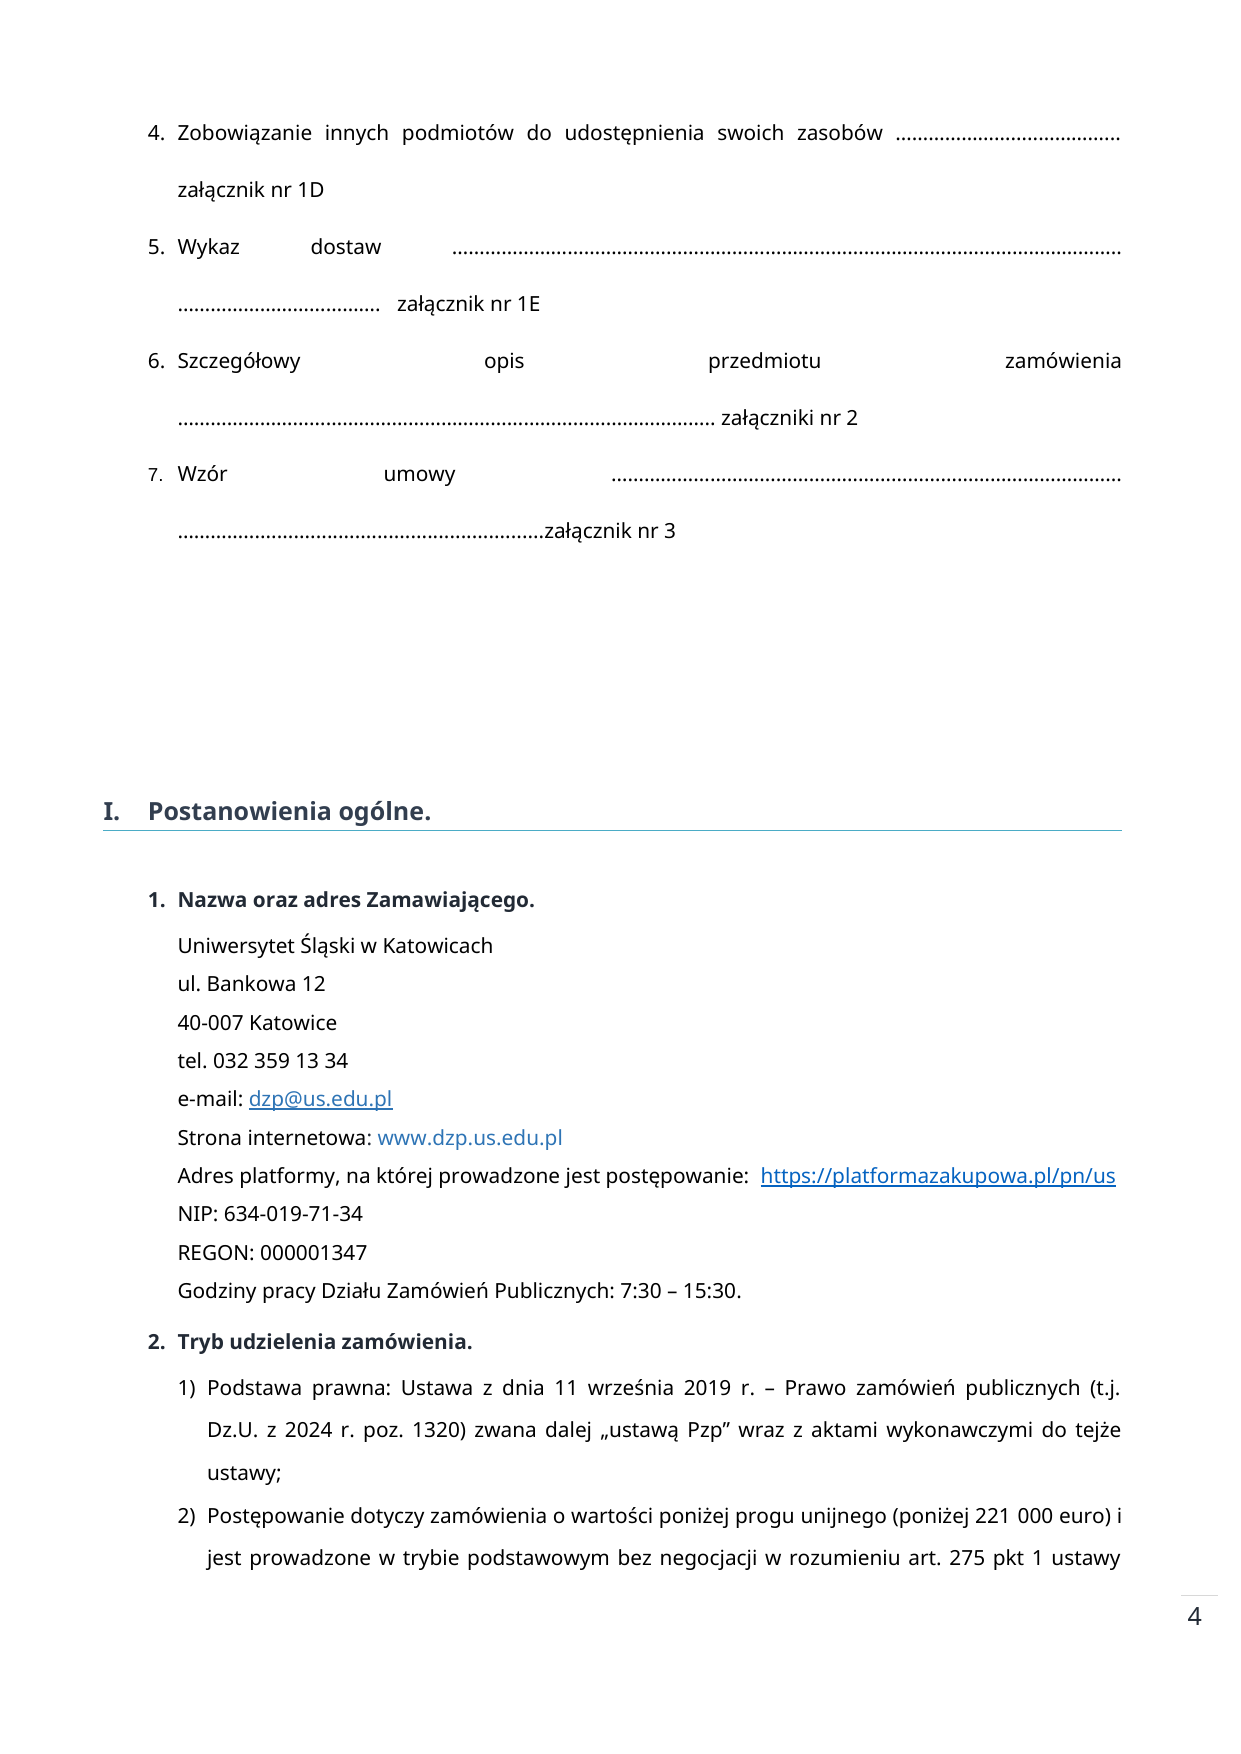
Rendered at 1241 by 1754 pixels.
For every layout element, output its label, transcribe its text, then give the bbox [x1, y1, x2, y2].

text Strona internetowa: www.dzp.us.edu.pl [177, 1123, 1122, 1151]
text Uniwersytet Śląski w Katowicach [177, 931, 1122, 959]
text Adres platformy, na której prowadzone jest postępowanie: https://platformazakupowa.pl/pn/us [177, 1161, 1122, 1189]
list Zobowiązanie innych podmiotów do udostępnienia swoich zasobów ……………………..…………... załącznik nr 1D [148, 118, 1122, 203]
text Godziny pracy Działu Zamówień Publicznych: 7:30 – 15:30. [177, 1276, 1122, 1304]
text NIP: 634-019-71-34 [177, 1199, 1122, 1228]
text tel. 032 359 13 34 [177, 1046, 1122, 1074]
text 40-007 Katowice [177, 1008, 1122, 1036]
text e-mail: dzp@us.edu.pl [177, 1084, 1122, 1113]
subtitle Nazwa oraz adres Zamawiającego. [148, 885, 1122, 913]
subtitle Postanowienia ogólne. [103, 794, 1122, 830]
subtitle Podstawa prawna: Ustawa z dnia 11 września 2019 r. – Prawo zamówień publicznych (t.j. Dz.U. z 2024 r. poz. 1320) zwana dalej „ustawą Pzp” wraz z aktami wykonawczymi do tejże ustawy; [177, 1373, 1122, 1487]
subtitle Tryb udzielenia zamówienia. [148, 1327, 1122, 1355]
list Wzór umowy ………………………………………………………………………………...…………......................................................załącznik nr 3 [148, 459, 1122, 545]
text ul. Bankowa 12 [177, 969, 1122, 998]
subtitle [177, 1501, 1122, 1572]
list Szczegółowy opis przedmiotu zamówienia …………………………………………………………………………………….. załączniki nr 2 [148, 346, 1122, 431]
text REGON: 000001347 [177, 1238, 1122, 1266]
list Wykaz dostaw …………………………………………………………………………………………………………..………………………………. załącznik nr 1E [148, 232, 1122, 317]
